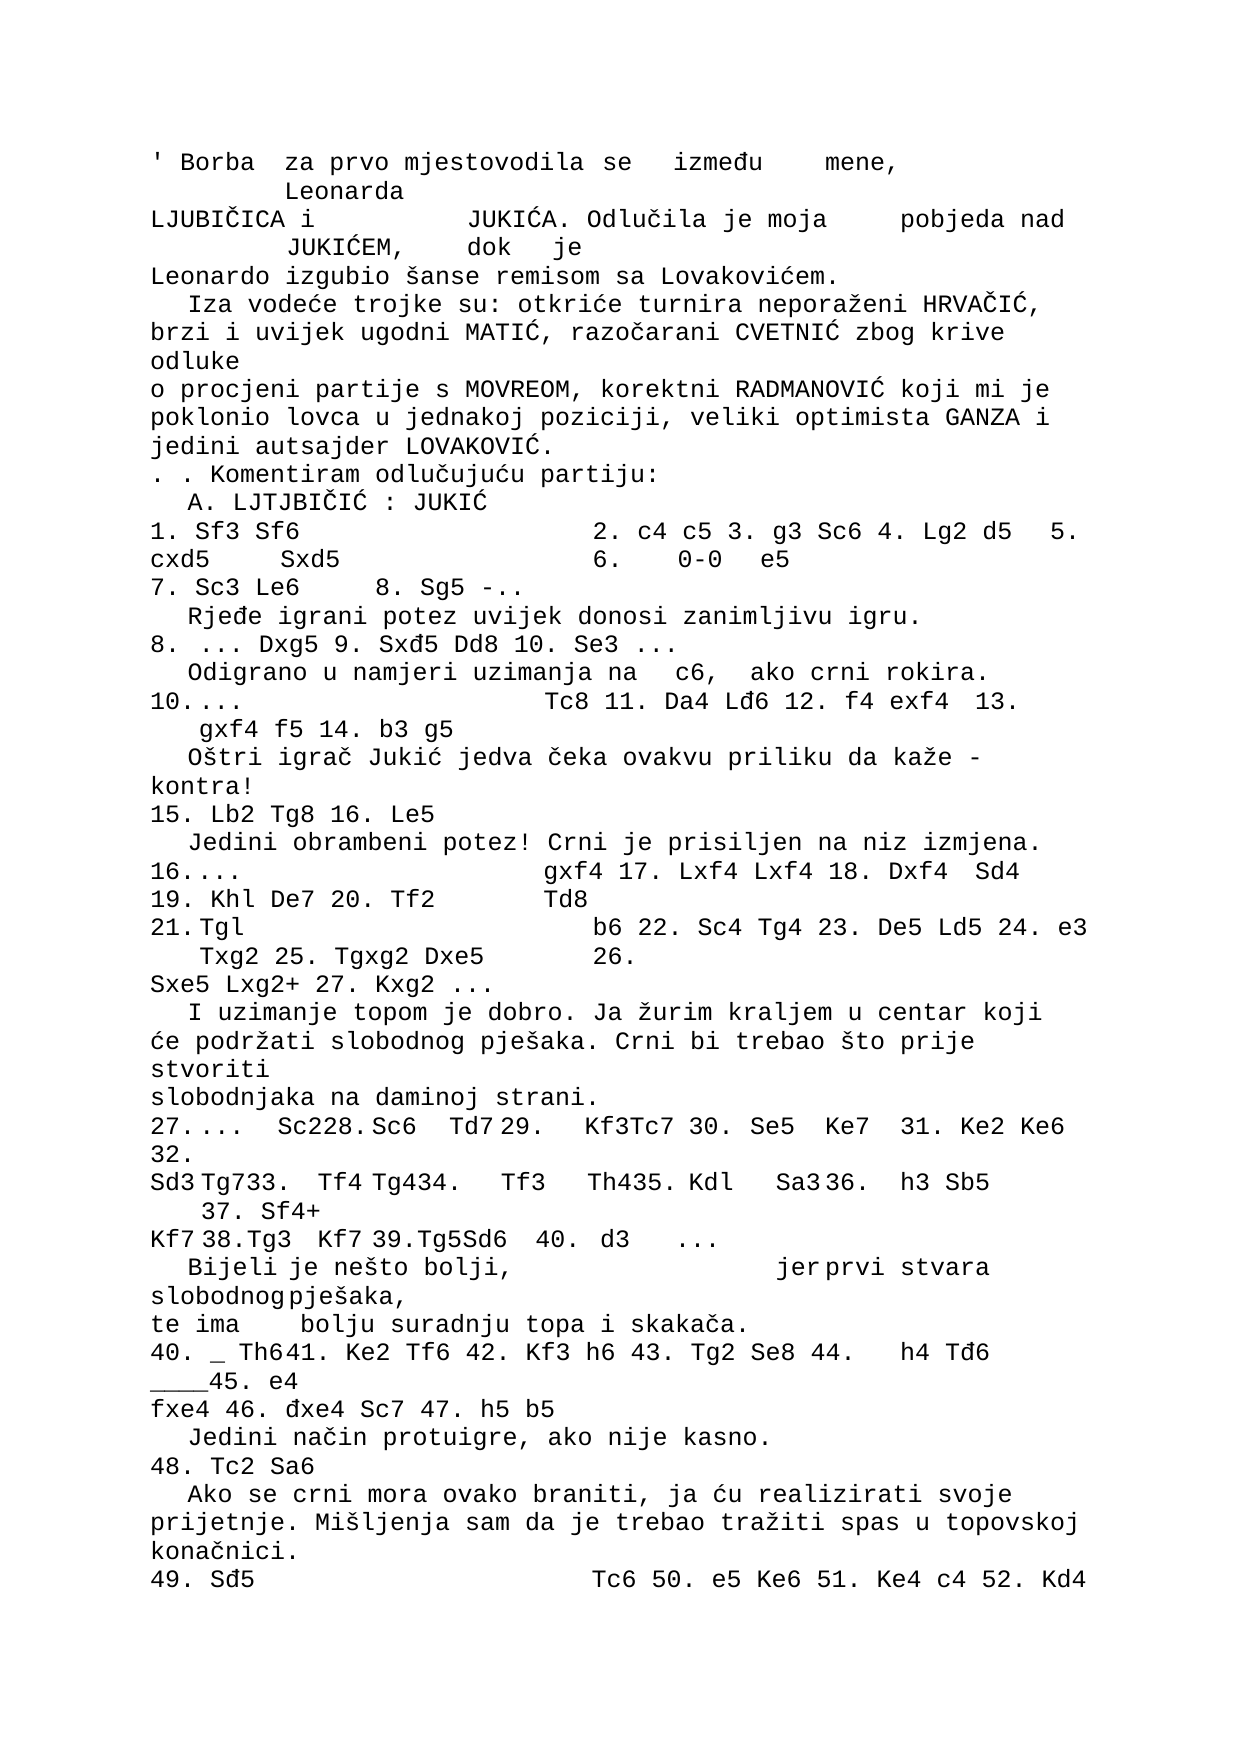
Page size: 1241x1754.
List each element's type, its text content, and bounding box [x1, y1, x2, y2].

text Leonardo izgubio šanse remisom sa Lovakovićem. [150, 263, 1090, 292]
text Sd3 Tg7 33. Tf4 Tg4 34. Tf3 Th4 35. Kdl Sa3 36. h3 Sb5 37. Sf4+ [150, 1170, 1090, 1227]
text 48. Tc2 Sa6 [150, 1453, 1090, 1482]
text 15. Lb2 Tg8 16. Le5 [150, 802, 1090, 830]
text 8. ... Dxg5 9. Sxđ5 Dd8 10. Se3 ... [150, 632, 1090, 660]
text LJUBIČICA i JUKIĆA. Odlučila je moja pobjeda nad JUKIĆEM, dok je [150, 207, 1090, 263]
text Jedini način protuigre, ako nije kasno. [150, 1425, 1090, 1453]
text Iza vodeće trojke su: otkriće turnira neporaženi HRVAČIĆ, brzi i uvijek ugodni MATIĆ, razočarani CVETNIĆ zbog krive odluke o procjeni partije s MOVREOM, korektni RADMANOVIĆ koji mi je poklonio lovca u jednakoj poziciji, veliki optimista GANZA i jedini autsajder LOVAKOVIĆ. [150, 292, 1090, 462]
text Jedini obrambeni potez! Crni je prisiljen na niz izmjena. [150, 830, 1090, 858]
text Kf7 38. Tg3 Kf7 39. Tg5 Sd6 40. d3 ... [150, 1227, 1090, 1255]
text te ima bolju suradnju topa i skakača. [150, 1312, 1090, 1340]
text Ako se crni mora ovako braniti, ja ću realizirati svoje prijetnje. Mišljenja sam da je trebao tražiti spas u topovskoj konačnici. [150, 1482, 1090, 1567]
text Sxe5 Lxg2+ 27. Kxg2 ... [150, 972, 1090, 1000]
text Bijeli je nešto bolji, jer prvi stvara slobodnog pješaka, [150, 1255, 1090, 1312]
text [150, 1567, 1090, 1595]
text 7. Sc3 Le6 8. Sg5 -.. [150, 575, 1090, 603]
text 40. Th6 41. Ke2 Tf6 42. Kf3 h6 43. Tg2 Se8 44. h4 Tđ6 45. e4 [150, 1340, 1090, 1397]
text 27. ... Sc2 28. Sc6 Td7 29. Kf3 Tc7 30. Se5 Ke7 31. Ke2 Ke6 32. [150, 1113, 1090, 1170]
text 16. ... gxf4 17. Lxf4 Lxf4 18. Dxf4 Sd4 19. Khl De7 20. Tf2 Td8 [150, 858, 1090, 915]
text Odigrano u namjeri uzimanja na c6, ako crni rokira. [150, 660, 1090, 688]
text . . Komentiram odlučujuću partiju: [150, 462, 1090, 490]
text 10. ... Tc8 11. Da4 Lđ6 12. f4 exf4 13. gxf4 f5 14. b3 g5 [150, 688, 1090, 745]
text I uzimanje topom je dobro. Ja žurim kraljem u centar koji će podržati slobodnog pješaka. Crni bi trebao što prije stvoriti slobodnjaka na daminoj strani. [150, 1000, 1090, 1113]
text Rjeđe igrani potez uvijek donosi zanimljivu igru. [150, 603, 1090, 632]
text A. LJTJBIČIĆ : JUKIĆ 1. Sf3 Sf6 2. c4 c5 3. g3 Sc6 4. Lg2 d5 5. cxd5 Sxd5 6. 0-0 e5 [150, 490, 1090, 575]
text fxe4 46. đxe4 Sc7 47. h5 b5 [150, 1397, 1090, 1425]
text ' Borba za prvo mjesto vodila se između mene, Leonarda [150, 150, 1090, 207]
text Oštri igrač Jukić jedva čeka ovakvu priliku da kaže - kontra! [150, 745, 1090, 802]
text 21. Tgl b6 22. Sc4 Tg4 23. De5 Ld5 24. e3 Txg2 25. Tgxg2 Dxe5 26. [150, 915, 1090, 972]
